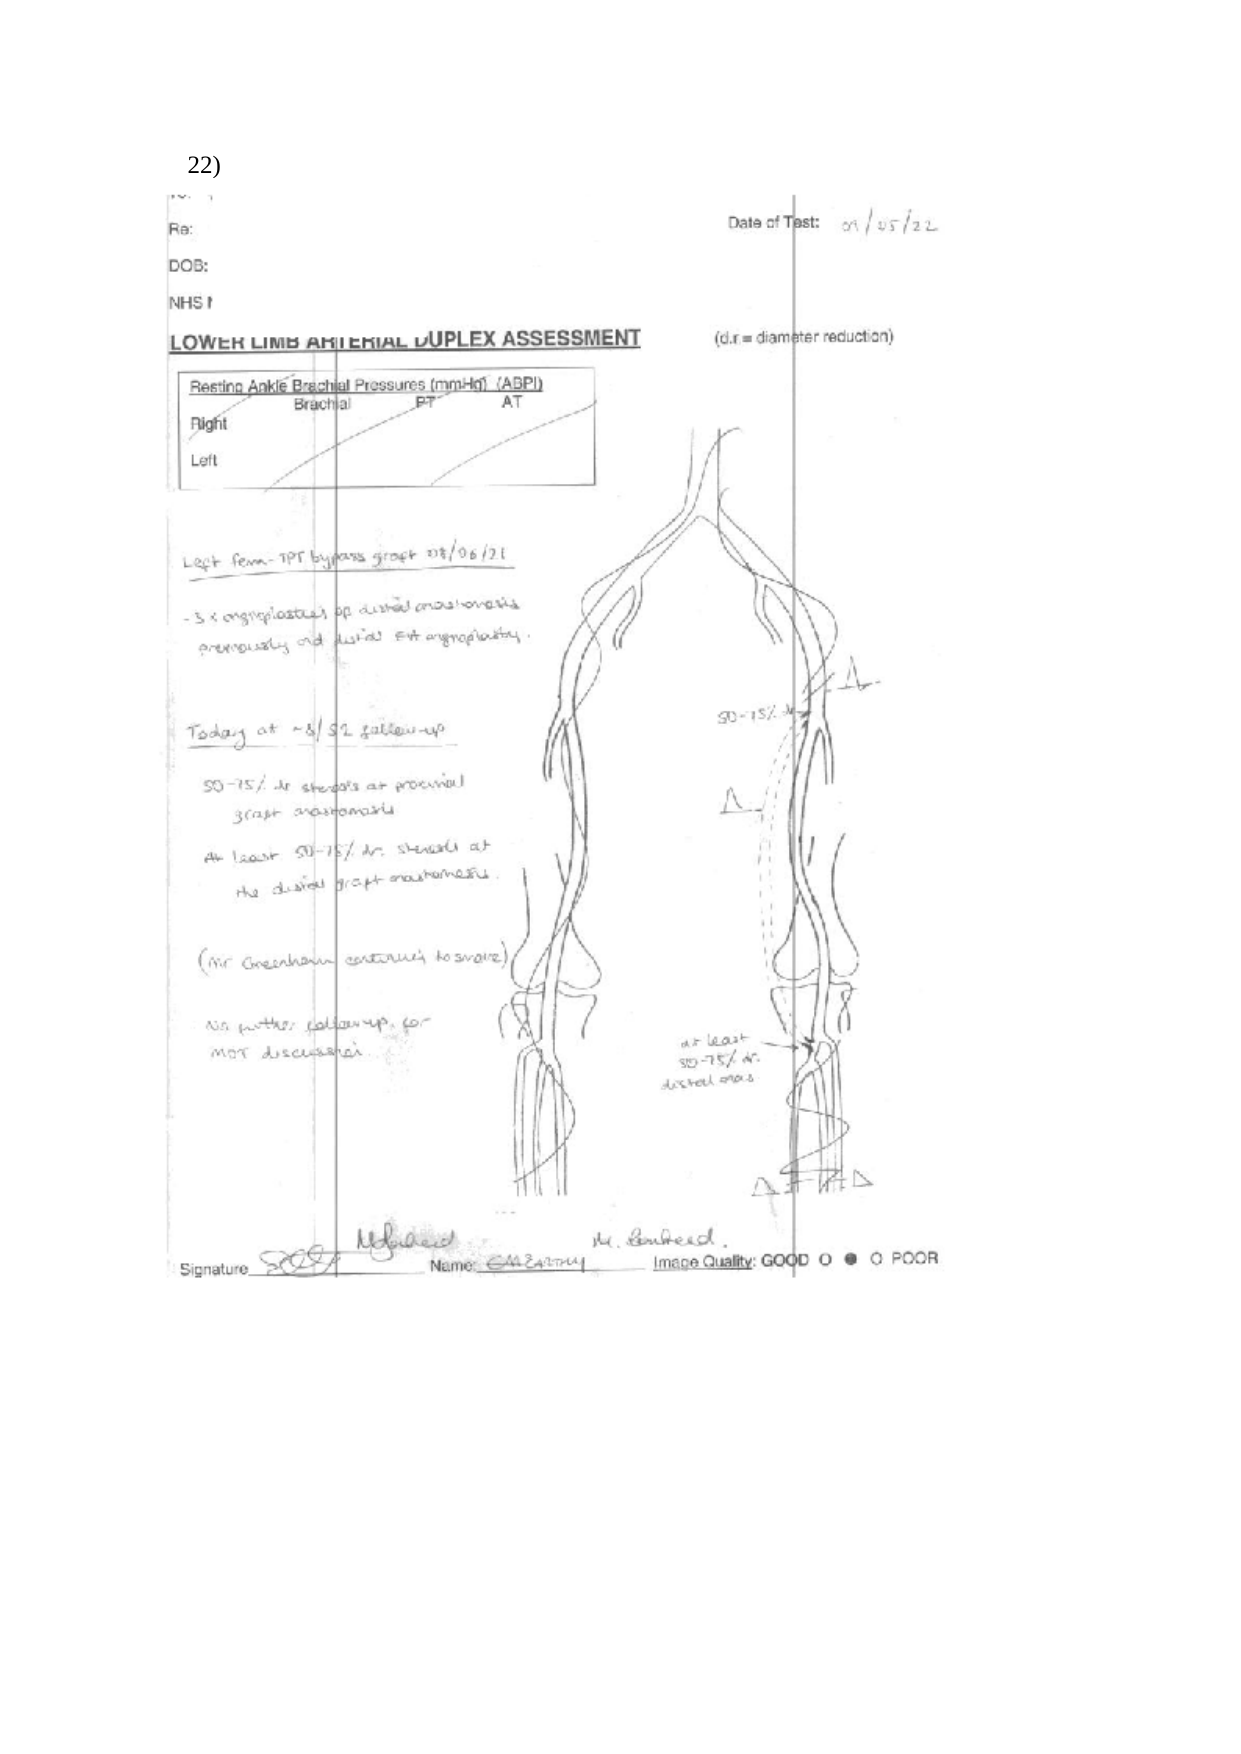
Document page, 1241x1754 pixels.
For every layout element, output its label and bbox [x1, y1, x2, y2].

picture [150, 178, 960, 1295]
